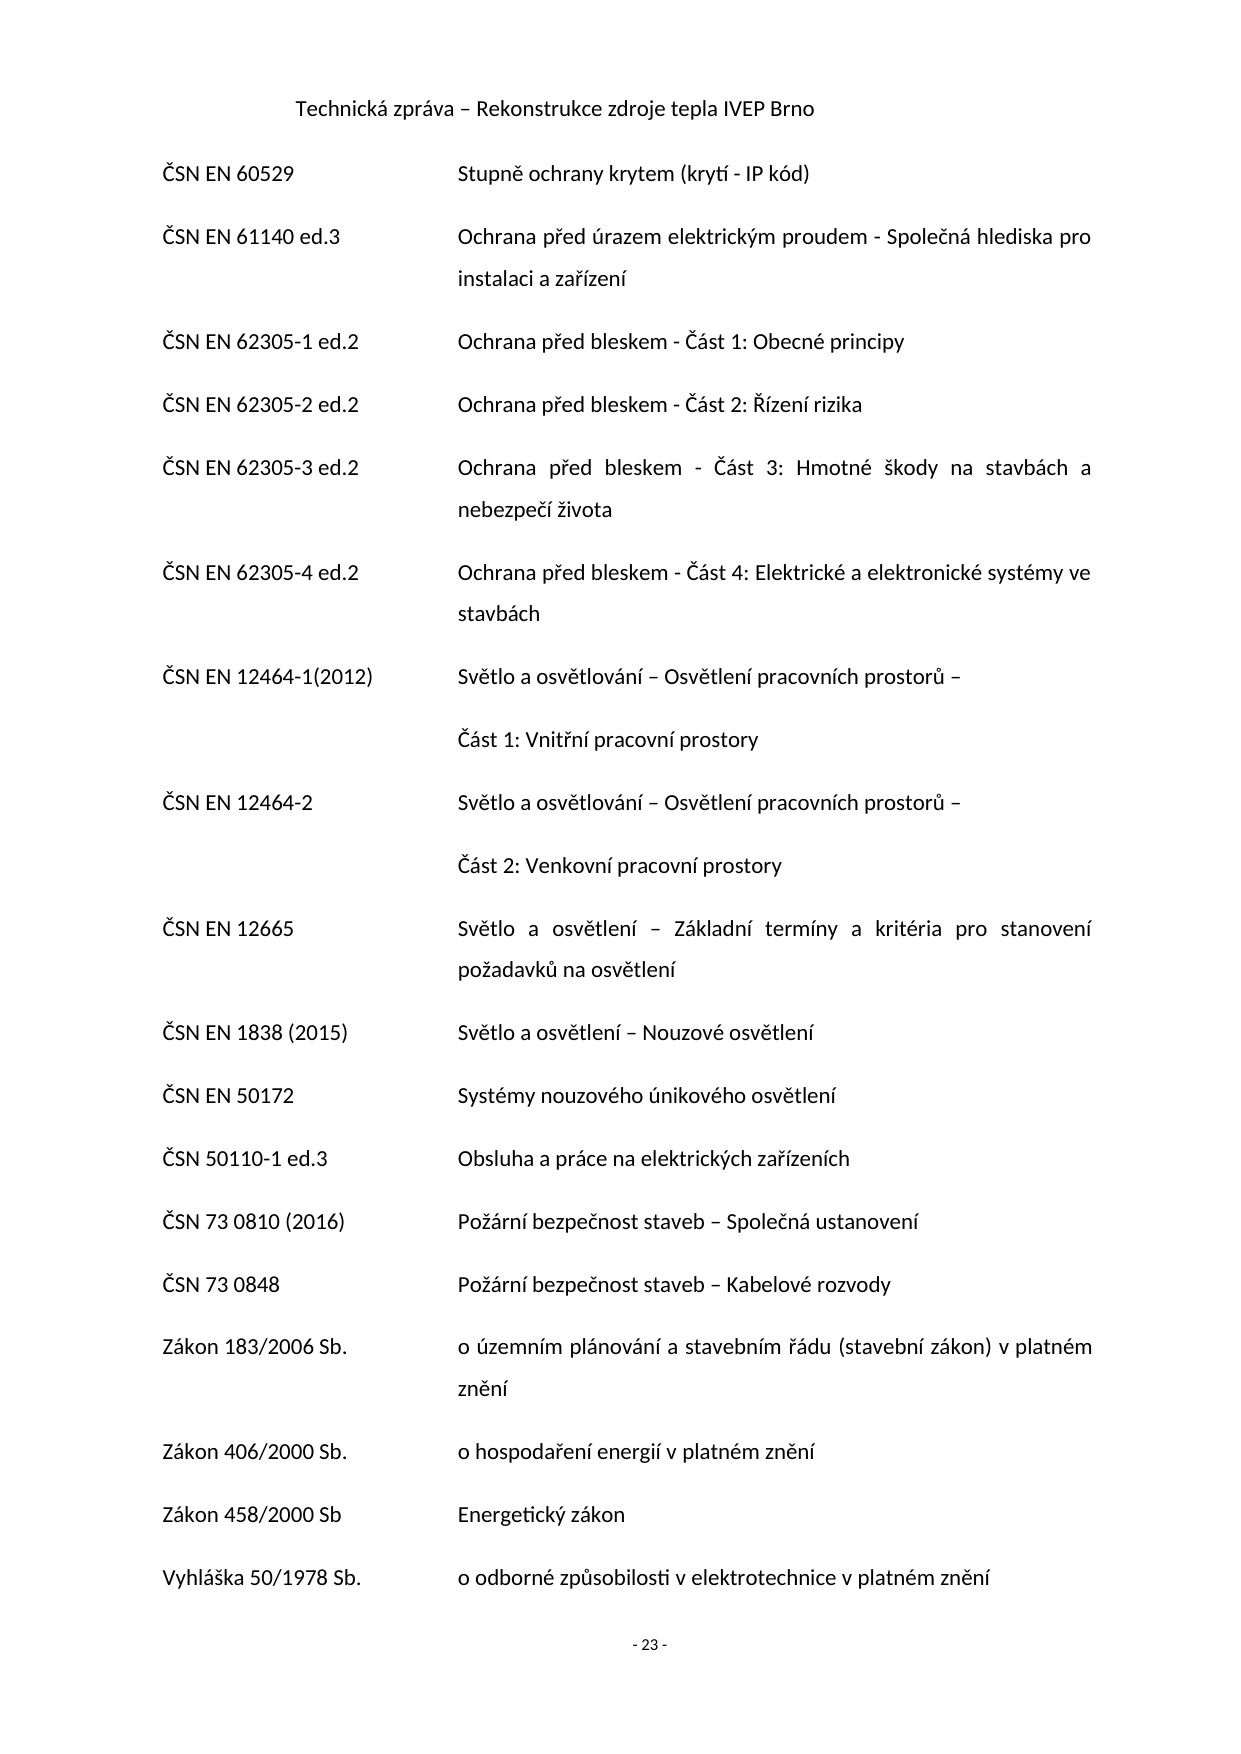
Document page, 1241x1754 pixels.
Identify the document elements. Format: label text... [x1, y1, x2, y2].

text ČSN 73 0848 Požární bezpečnost staveb – Kabelové rozvody [162, 1270, 1093, 1298]
text Část 1: Vnitřní pracovní prostory [162, 725, 1093, 753]
text Část 2: Venkovní pracovní prostory [162, 851, 1093, 879]
text ČSN EN 12665 Světlo a osvětlení – Základní termíny a kritéria pro stanovení požadavků na osvětlení [162, 914, 1093, 984]
text ČSN EN 12464-1(2012) Světlo a osvětlování – Osvětlení pracovních prostorů – [162, 662, 1093, 690]
text ČSN EN 62305-2 ed.2 Ochrana před bleskem - Část 2: Řízení rizika [162, 390, 1093, 418]
text ČSN EN 12464-2 Světlo a osvětlování – Osvětlení pracovních prostorů – [162, 788, 1093, 816]
text ČSN EN 62305-4 ed.2 Ochrana před bleskem - Část 4: Elektrické a elektronické systémy ve stavbách [162, 558, 1093, 628]
text ČSN EN 61140 ed.3 Ochrana před úrazem elektrickým proudem - Společná hlediska pro instalaci a zařízení [162, 222, 1093, 292]
text Zákon 458/2000 Sb Energetický zákon [162, 1500, 1093, 1528]
text Zákon 406/2000 Sb. o hospodaření energií v platném znění [162, 1437, 1093, 1465]
text Vyhláška 50/1978 Sb. o odborné způsobilosti v elektrotechnice v platném znění [162, 1563, 1093, 1591]
text Zákon 183/2006 Sb. o územním plánování a stavebním řádu (stavební zákon) v platném znění [162, 1332, 1093, 1402]
text ČSN EN 1838 (2015) Světlo a osvětlení – Nouzové osvětlení [162, 1018, 1093, 1046]
text ČSN EN 50172 Systémy nouzového únikového osvětlení [162, 1081, 1093, 1109]
text ČSN EN 62305-3 ed.2 Ochrana před bleskem - Část 3: Hmotné škody na stavbách a nebezpečí života [162, 453, 1093, 523]
text ČSN EN 60529 Stupně ochrany krytem (krytí - IP kód) [162, 159, 1093, 188]
text ČSN 50110-1 ed.3 Obsluha a práce na elektrických zařízeních [162, 1144, 1093, 1172]
text ČSN EN 62305-1 ed.2 Ochrana před bleskem - Část 1: Obecné principy [162, 327, 1093, 355]
text ČSN 73 0810 (2016) Požární bezpečnost staveb – Společná ustanovení [162, 1207, 1093, 1235]
